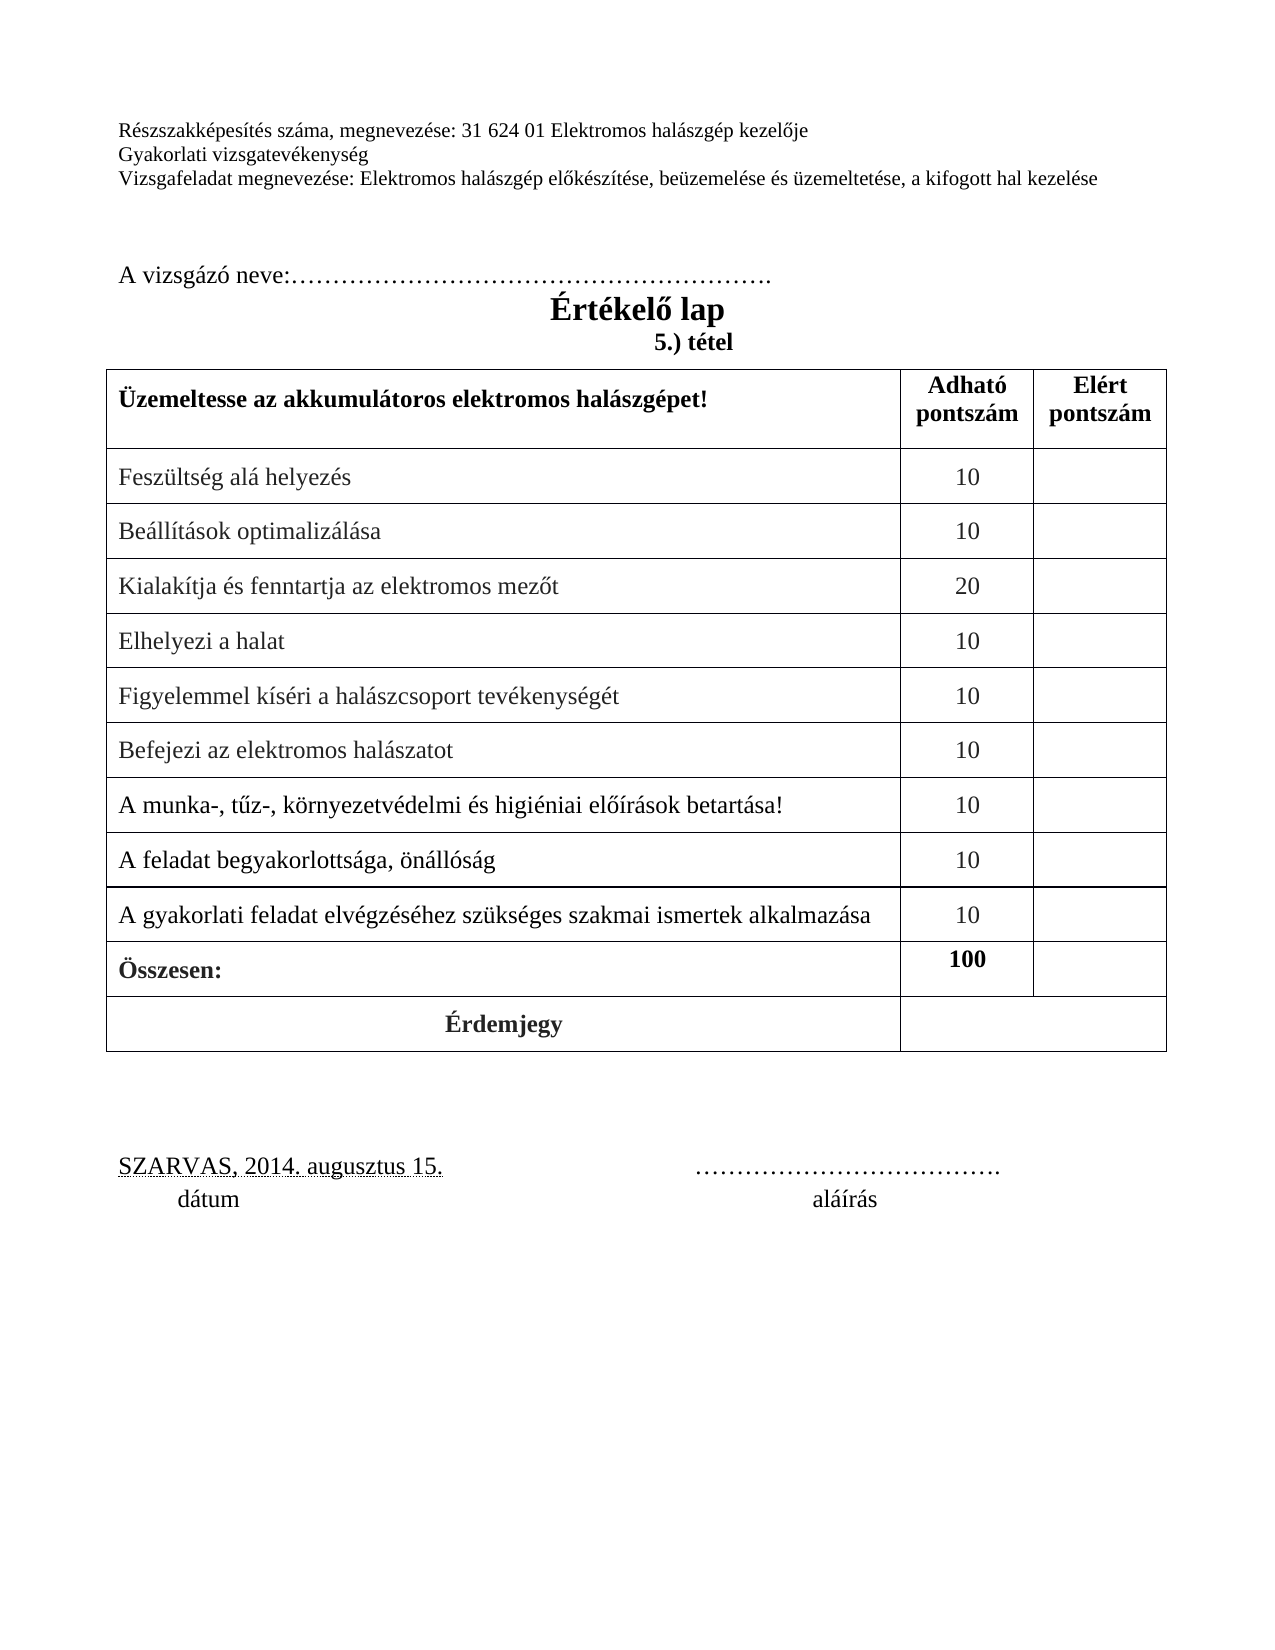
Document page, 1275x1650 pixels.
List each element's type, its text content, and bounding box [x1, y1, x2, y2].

table_cell 10 [901, 833, 1033, 886]
table_cell [1034, 668, 1166, 722]
table_cell [1034, 559, 1166, 612]
table_cell Beállítások optimalizálása [107, 504, 900, 558]
text SZARVAS, 2014. augusztus 15. ………………………………. [118, 1151, 1157, 1179]
text 5.) tétel [231, 327, 1157, 356]
table_cell Összesen: [107, 942, 900, 996]
table_cell A munka-, tűz-, környezetvédelmi és higiéniai előírások betartása! [107, 778, 900, 832]
table_cell 10 [901, 449, 1033, 503]
table_cell 100 [901, 942, 1033, 996]
table_cell Feszültség alá helyezés [107, 449, 900, 503]
table_cell 20 [901, 559, 1033, 612]
table_cell [1034, 504, 1166, 558]
table_cell A feladat begyakorlottsága, önállóság [107, 833, 900, 886]
table_cell [1034, 942, 1166, 996]
text A vizsgázó neve:…………………………………………………. [118, 260, 1157, 289]
table_cell 10 [901, 504, 1033, 558]
text Értékelő lap [118, 289, 1157, 327]
table_cell [1034, 833, 1166, 886]
table_cell [1034, 778, 1166, 832]
table_cell [1034, 614, 1166, 667]
text dátum aláírás [156, 1184, 1157, 1213]
table_cell [901, 997, 1166, 1051]
table_cell 10 [901, 668, 1033, 722]
table_cell Kialakítja és fenntartja az elektromos mezőt [107, 559, 900, 612]
table_cell [1034, 888, 1166, 941]
table_cell 10 [901, 614, 1033, 667]
table_header Adható pontszám [901, 370, 1033, 448]
table_cell Figyelemmel kíséri a halászcsoport tevékenységét [107, 668, 900, 722]
table_cell Elhelyezi a halat [107, 614, 900, 667]
table_cell 10 [901, 888, 1033, 941]
table_header Elért pontszám [1034, 370, 1166, 448]
table_cell 10 [901, 778, 1033, 832]
table_cell [1034, 449, 1166, 503]
table_cell Érdemjegy [107, 997, 900, 1051]
table_cell A gyakorlati feladat elvégzéséhez szükséges szakmai ismertek alkalmazása [107, 888, 900, 941]
table_header Üzemeltesse az akkumulátoros elektromos halászgépet! [107, 370, 900, 448]
table_cell Befejezi az elektromos halászatot [107, 723, 900, 777]
table_cell 10 [901, 723, 1033, 777]
table_cell [1034, 723, 1166, 777]
